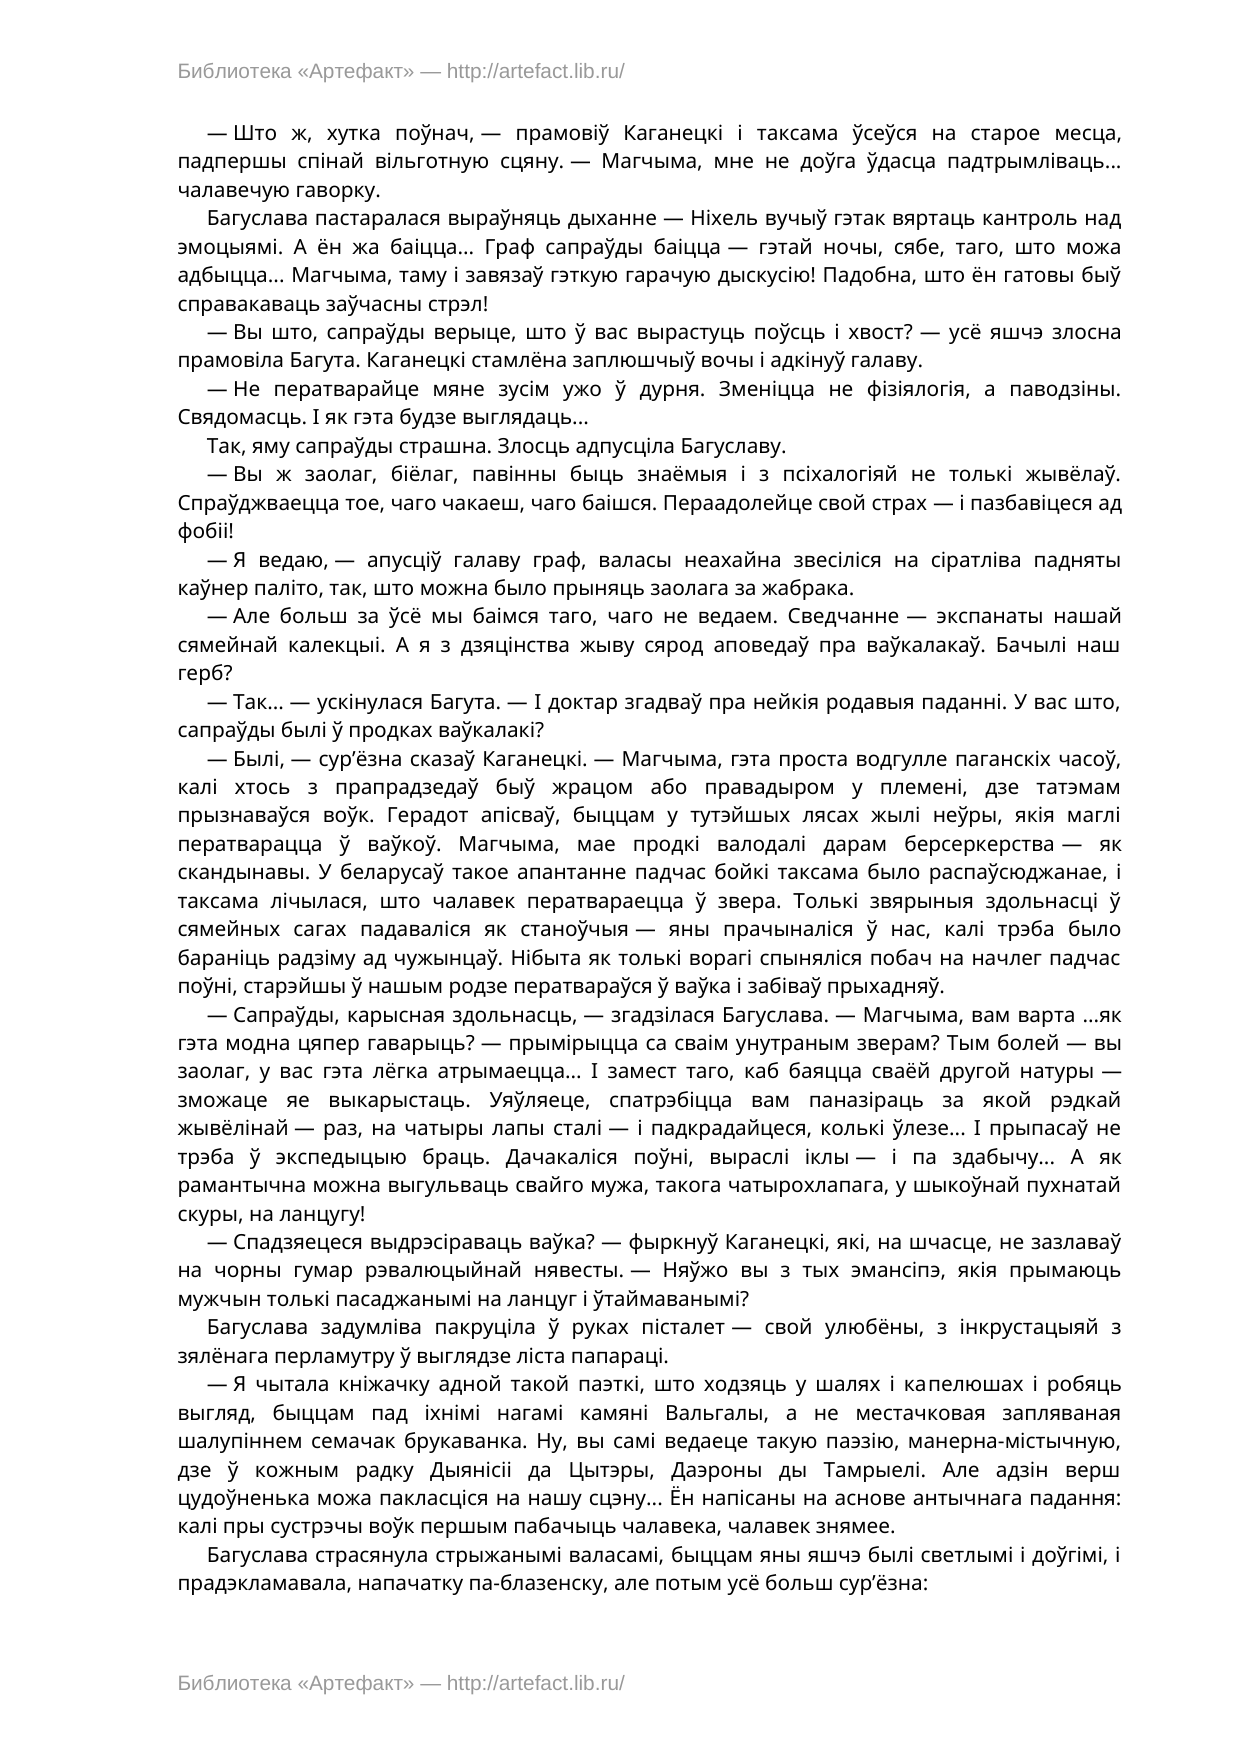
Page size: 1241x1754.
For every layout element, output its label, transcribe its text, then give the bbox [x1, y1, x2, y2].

text — Вы што, сапраўды верыце, што ў вас вырастуць поўсць і хвост? — усё яшчэ злосна прамовіла Багута. Каганецкі стамлёна заплюшчыў вочы і адкінуў галаву. [177, 317, 1122, 374]
text — Што ж, хутка поўнач, — прамовіў Каганецкі і таксама ўсеўся на старое месца, падпершы спінай вільготную сцяну. — Магчыма, мне не доўга ўдасца падтрымліваць... чалавечую гаворку. [177, 118, 1122, 203]
text Так, яму сапраўды страшна. Злосць адпусціла Багуславу. [177, 431, 1122, 459]
text — Так... — ускінулася Багута. — І доктар згадваў пра нейкія родавыя паданні. У вас што, сапраўды былі ў продках ваўкалакі? [177, 687, 1122, 744]
text — Я ведаю, — апусціў галаву граф, валасы неахайна звесіліся на сіратліва падняты каўнер паліто, так, што можна было прыняць заолага за жабрака. [177, 545, 1122, 602]
text Багуслава страсянула стрыжанымі валасамі, быццам яны яшчэ былі светлымі і доўгімі, і прадэкламавала, напачатку па-блазенску, але потым усё больш сур’ёзна: [177, 1540, 1122, 1597]
text — Вы ж заолаг, біёлаг, павінны быць знаёмыя і з псіхалогіяй не толькі жывёлаў. Спраўджваецца тое, чаго чакаеш, чаго баішся. Пераадолейце свой страх — і пазбавіцеся ад фобіі! [177, 459, 1122, 545]
text — Спадзяецеся выдрэсіраваць ваўка? — фыркнуў Каганецкі, які, на шчасце, не зазлаваў на чорны гумар рэвалюцыйнай нявесты. — Няўжо вы з тых эмансіпэ, якія прымаюць мужчын толькі пасаджанымі на ланцуг і ўтаймаванымі? [177, 1227, 1122, 1312]
text — Я чытала кніжачку адной такой паэткі, што ходзяць у шалях і капелюшах і робяць выгляд, быццам пад іхнімі нагамі камяні Вальгалы, а не местачковая запляваная шалупіннем семачак брукаванка. Ну, вы самі ведаеце такую паэзію, манерна-містычную, дзе ў кожным радку Дыянісіі да Цытэры, Даэроны ды Тамрыелі. Але адзін верш цудоўненька можа пакласціся на нашу сцэну... Ён напісаны на аснове антычнага падання: калі пры сустрэчы воўк першым пабачыць чалавека, чалавек знямее. [177, 1369, 1122, 1540]
text — Сапраўды, карысная здольнасць, — згадзілася Багуслава. — Магчыма, вам варта ...як гэта модна цяпер гаварыць? — прымірыцца са сваім унутраным зверам? Тым болей — вы заолаг, у вас гэта лёгка атрымаецца... І замест таго, каб баяцца сваёй другой натуры — зможаце яе выкарыстаць. Уяўляеце, спатрэбіцца вам паназіраць за якой рэдкай жывёлінай — раз, на чатыры лапы сталі — і падкрадайцеся, колькі ўлезе... І прыпасаў не трэба ў экспедыцыю браць. Дачакаліся поўні, выраслі іклы — і па здабычу... А як рамантычна можна выгульваць свайго мужа, такога чатырохлапага, у шыкоўнай пухнатай скуры, на ланцугу! [177, 1000, 1122, 1227]
text — Не ператварайце мяне зусім ужо ў дурня. Зменіцца не фізіялогія, а паводзіны. Свядомасць. І як гэта будзе выглядаць... [177, 374, 1122, 431]
text Багуслава пастаралася выраўняць дыханне — Ніхель вучыў гэтак вяртаць кантроль над эмоцыямі. А ён жа баіцца... Граф сапраўды баіцца — гэтай ночы, сябе, таго, што можа адбыцца... Магчыма, таму і завязаў гэткую гарачую дыскусію! Падобна, што ён гатовы быў справакаваць заўчасны стрэл! [177, 203, 1122, 317]
text — Былі, — сур’ёзна сказаў Каганецкі. — Магчыма, гэта проста водгулле паганскіх часоў, калі хтось з прапрадзедаў быў жрацом або правадыром у племені, дзе татэмам прызнаваўся воўк. Герадот апісваў, быццам у тутэйшых лясах жылі неўры, якія маглі ператварацца ў ваўкоў. Магчыма, мае продкі валодалі дарам берсеркерства — як скандынавы. У беларусаў такое апантанне падчас бойкі таксама было распаўсюджанае, і таксама лічылася, што чалавек ператвараецца ў звера. Толькі звярыныя здольнасці ў сямейных сагах падаваліся як станоўчыя — яны прачыналіся ў нас, калі трэба было бараніць радзіму ад чужынцаў. Нібыта як толькі ворагі спыняліся побач на начлег падчас поўні, старэйшы ў нашым родзе ператвараўся ў ваўка і забіваў прыхадняў. [177, 744, 1122, 1000]
text — Але больш за ўсё мы баімся таго, чаго не ведаем. Сведчанне — экспанаты нашай сямейнай калекцыі. А я з дзяцінства жыву сярод аповедаў пра ваўкалакаў. Бачылі наш герб? [177, 602, 1122, 687]
text Багуслава задумліва пакруціла ў руках пісталет — свой улюбёны, з інкрустацыяй з зялёнага перламутру ў выглядзе ліста папараці. [177, 1312, 1122, 1369]
